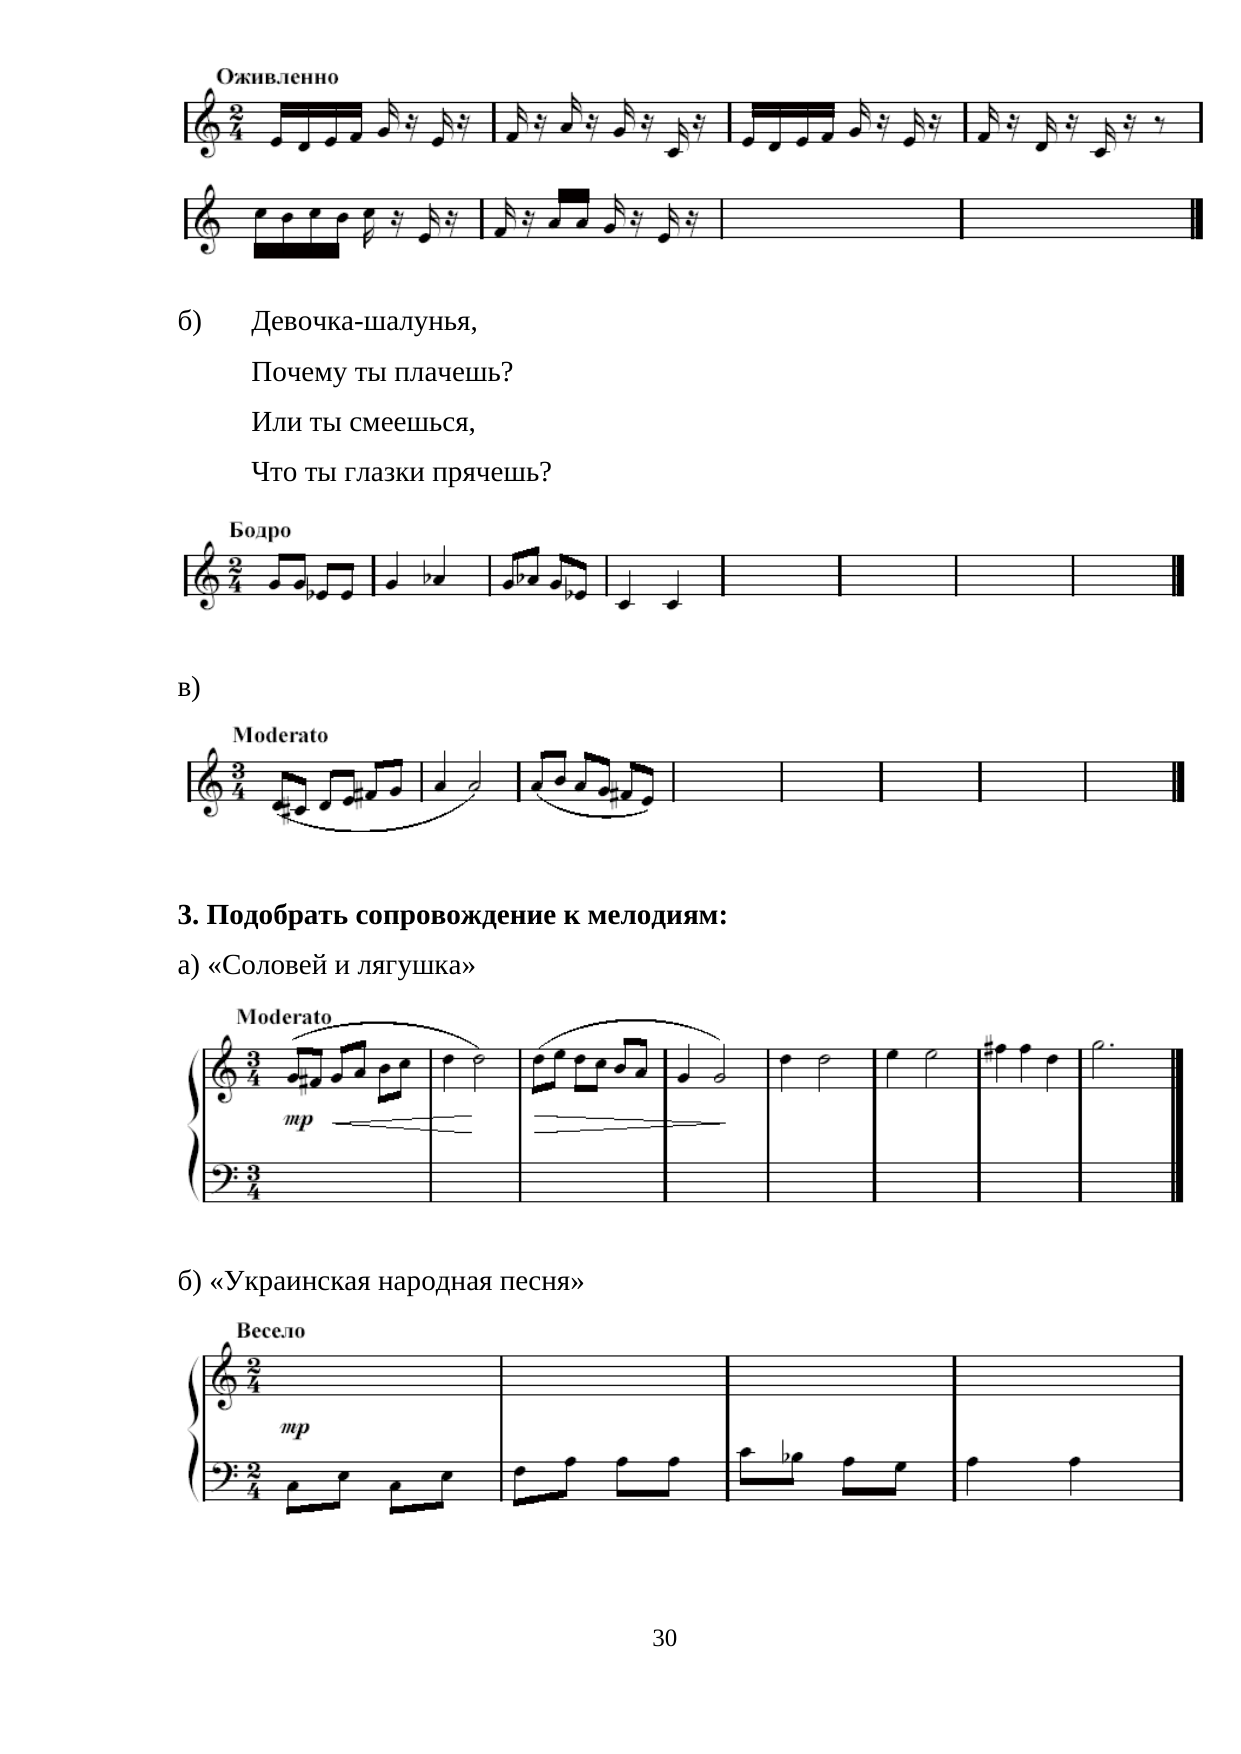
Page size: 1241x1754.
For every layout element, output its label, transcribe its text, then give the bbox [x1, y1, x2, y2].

text Или ты смеешься, [177, 404, 1152, 438]
text а) «Соловей и лягушка» [177, 947, 1152, 981]
picture [177, 716, 1189, 832]
text в) [177, 669, 1152, 716]
text б) Девочка-шалунья, [177, 303, 1152, 337]
text 3. Подобрать сопровождение к мелодиям: [177, 897, 1152, 930]
picture [177, 55, 1209, 261]
picture [177, 504, 1190, 626]
text б) «Украинская народная песня» [177, 1263, 1152, 1297]
picture [177, 997, 1189, 1220]
text Почему ты плачешь? [177, 354, 1152, 387]
picture [177, 1313, 1189, 1524]
text Что ты глазки прячешь? [177, 454, 1152, 488]
